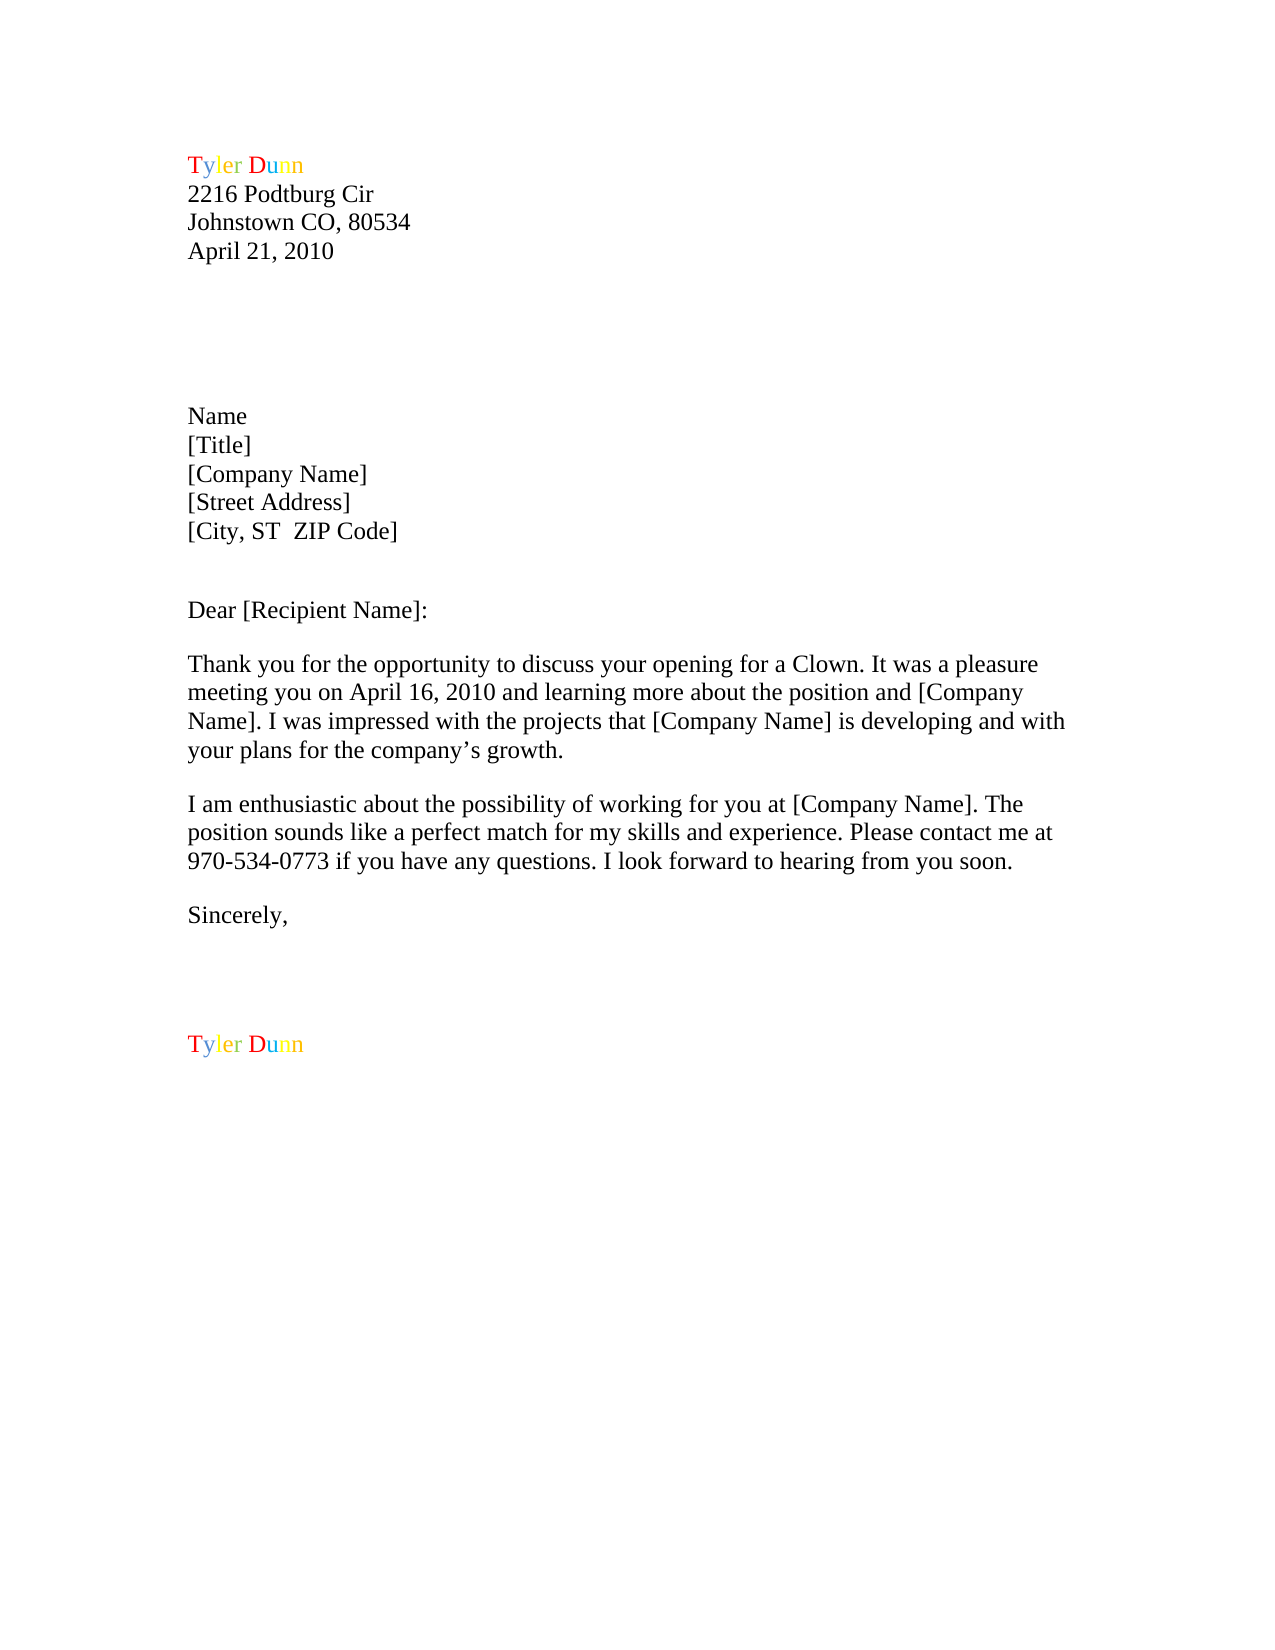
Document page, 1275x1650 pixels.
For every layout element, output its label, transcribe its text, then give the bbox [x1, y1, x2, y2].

text 2216 Podtburg Cir [187, 179, 1087, 207]
text Dear : [187, 595, 1087, 624]
text Tyler Dunn [187, 150, 1087, 179]
text Sincerely, [187, 900, 1087, 929]
text Name [187, 401, 1087, 430]
text Tyler Dunn [187, 1029, 1087, 1057]
text Johnstown CO, 80534 [187, 207, 1087, 236]
text Thank you for the opportunity to discuss your opening for a Clown. It was a pleasure meeting you on April 16, 2010 and learning more about the position and . I was impressed with the projects that is developing and with your plans for the company’s growth. [187, 649, 1087, 764]
text I am enthusiastic about the possibility of working for you at . The position sounds like a perfect match for my skills and experience. Please contact me at 970-534-0773 if you have any questions. I look forward to hearing from you soon. [187, 789, 1087, 875]
